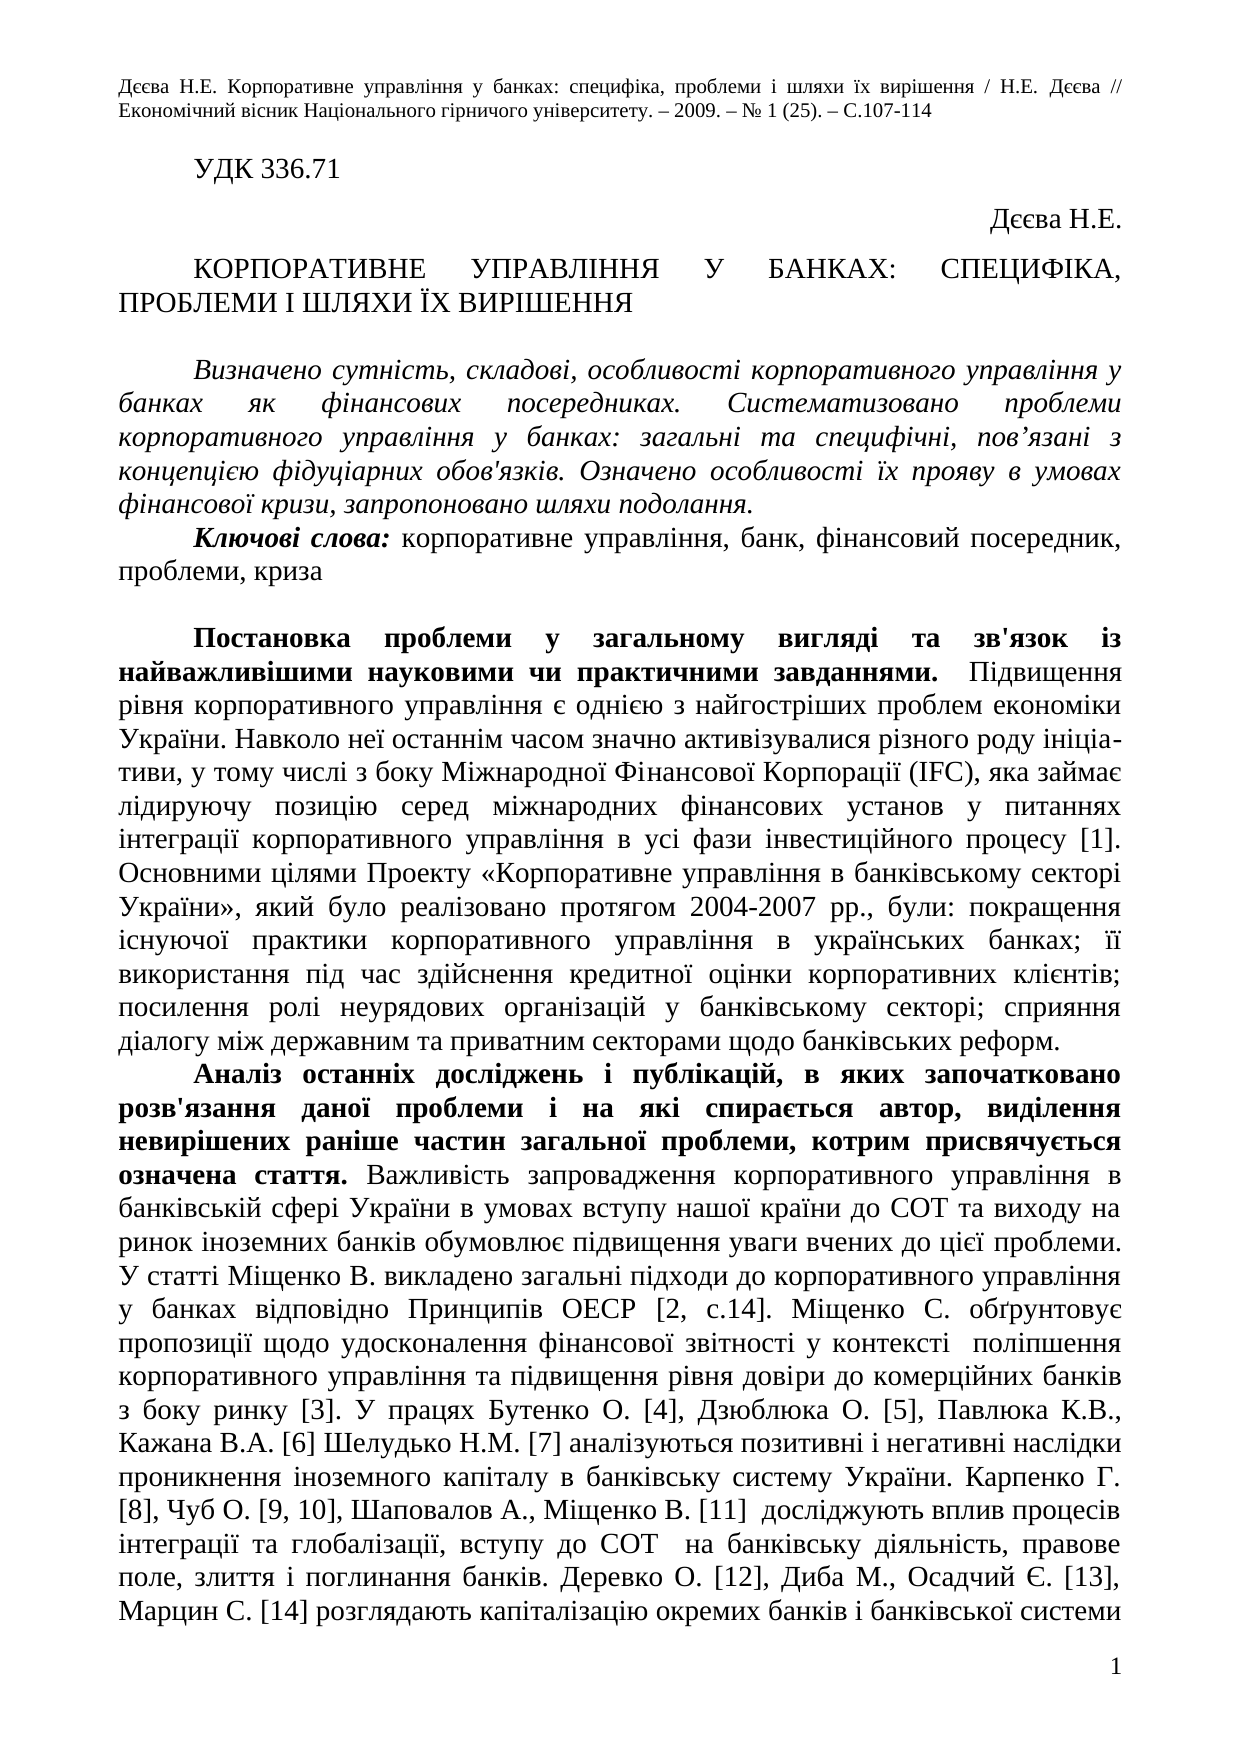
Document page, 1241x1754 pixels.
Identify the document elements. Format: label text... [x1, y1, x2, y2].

text Визначено сутність, складові, особливості корпоративного управління у банках як фінансових посередниках. Систематизовано проблеми корпоративного управління у банках: загальні та специфічні, пов’язані з концепцією фідуціарних обов'язків. Означено особливості їх прояву в умовах фінансової кризи, запропоновано шляхи подолання. [118, 352, 1122, 520]
text Дєєва Н.Е. [118, 201, 1122, 234]
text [118, 1056, 1122, 1627]
text Постановка проблеми у загальному вигляді та зв'язок із найважливішими науковими чи практичними завданнями. Підвищення рівня корпоративного управління є однією з найгостріших проблем економіки України. Навколо неї останнім часом значно активізувалися різного роду ініціативи, у тому числі з боку Міжнародної Фінансової Корпорації (IFC), яка займає лідируючу позицію серед міжнародних фінансових установ у питаннях інтеграції корпоративного управління в усі фази інвестиційного процесу [1]. Основними цілями Проекту «Корпоративне управління в банківському секторі України», який було реалізовано протягом 2004-2007 рр., були: покращення існуючої практики корпоративного управління в українських банках; її використання під час здійснення кредитної оцінки корпоративних клієнтів; посилення ролі неурядових організацій у банківському секторі; сприяння діалогу між державним та приватним секторами щодо банківських реформ. [118, 620, 1122, 1056]
text Ключові слова: корпоративне управління, банк, фінансовий посередник, проблеми, криза [118, 520, 1122, 587]
text Корпоративне управління у банках: специфіка, проблеми і шляхи їх вирішення [118, 251, 1122, 318]
text УДК 336.71 [118, 151, 1122, 184]
